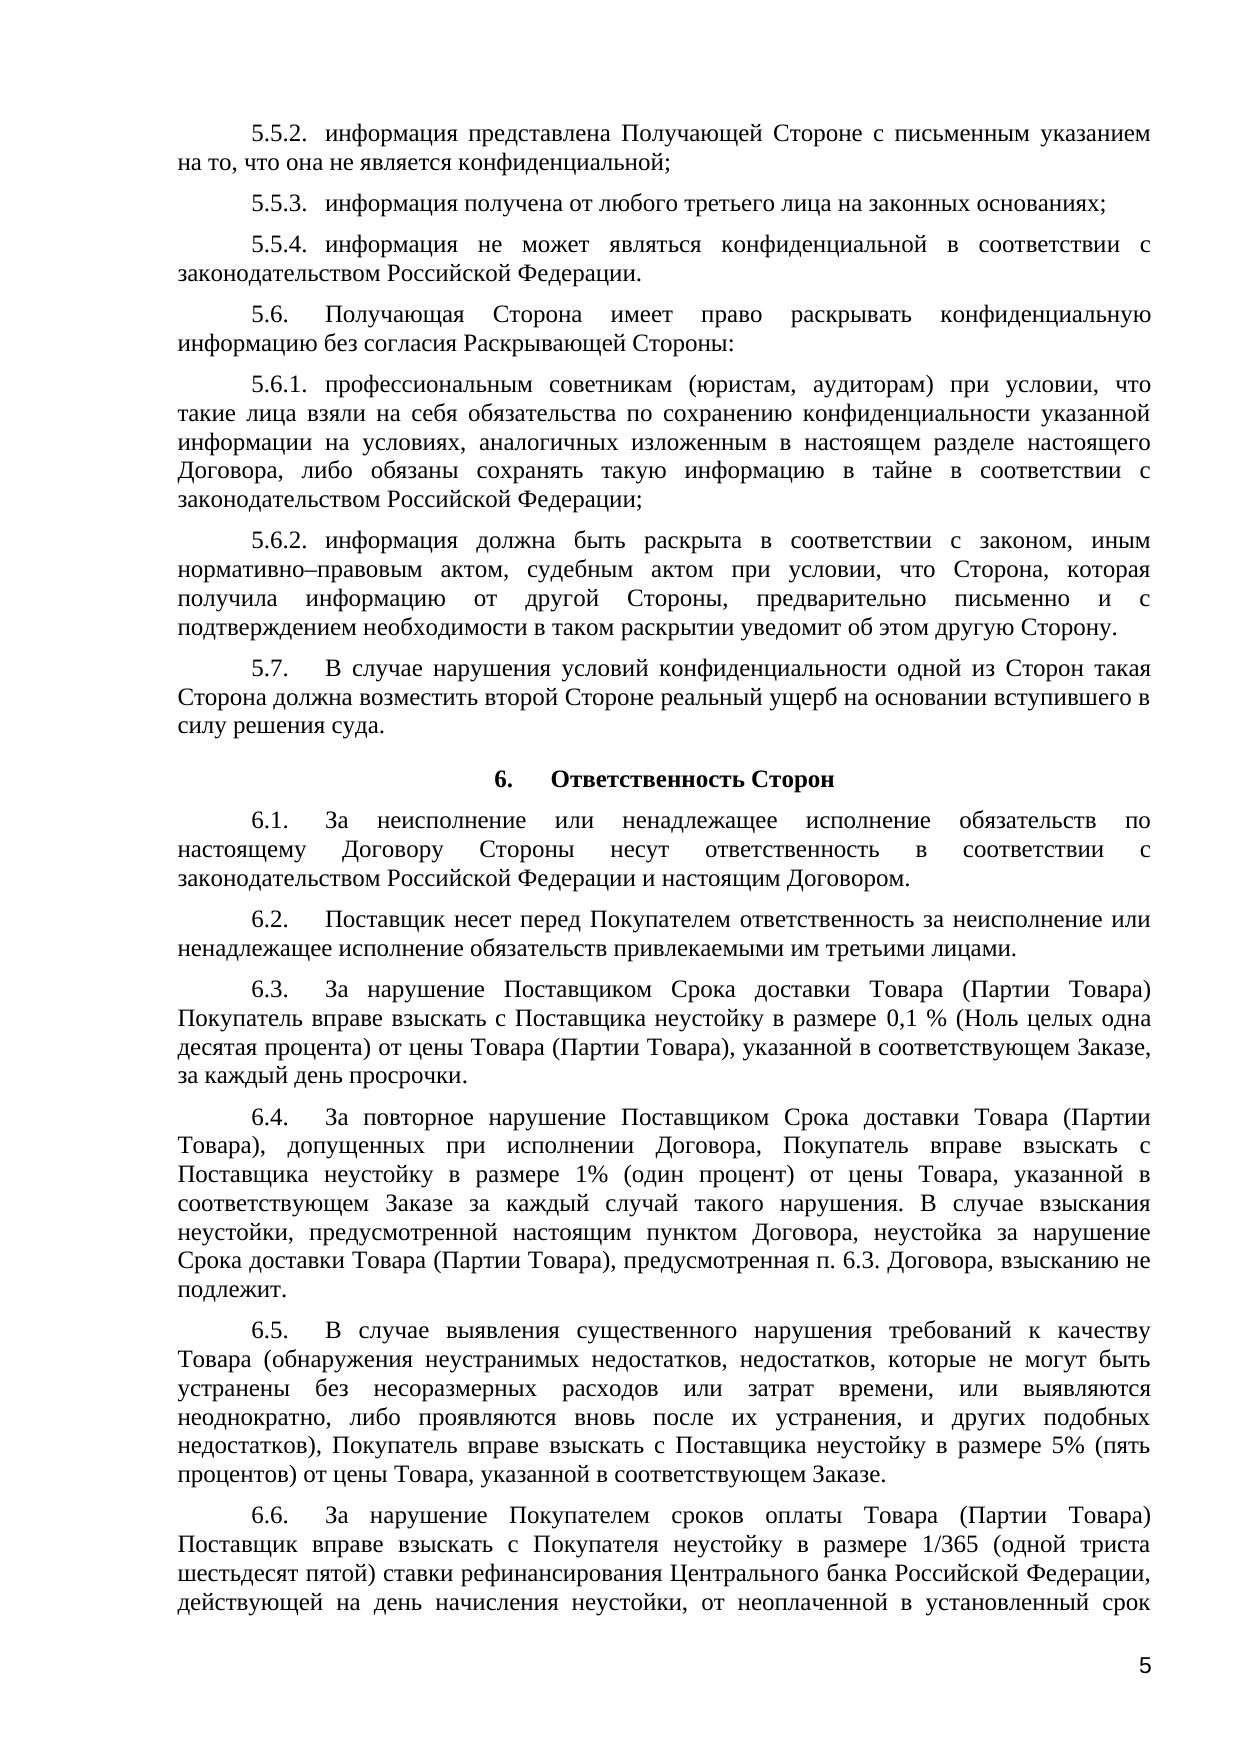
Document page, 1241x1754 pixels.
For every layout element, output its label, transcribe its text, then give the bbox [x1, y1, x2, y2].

list За неисполнение или ненадлежащее исполнение обязательств по настоящему Договору Стороны несут ответственность в соответствии с законодательством Российской Федерации и настоящим Договором. [177, 806, 1152, 892]
list профессиональным советникам (юристам, аудиторам) при условии, что такие лица взяли на себя обязательства по сохранению конфиденциальности указанной информации на условиях, аналогичных изложенным в настоящем разделе настоящего Договора, либо обязаны сохранять такую информацию в тайне в соответствии с законодательством Российской Федерации; [177, 369, 1152, 513]
list В случае выявления существенного нарушения требований к качеству Товара (обнаружения неустранимых недостатков, недостатков, которые не могут быть устранены без несоразмерных расходов или затрат времени, или выявляются неоднократно, либо проявляются вновь после их устранения, и других подобных недостатков), Покупатель вправе взыскать с Поставщика неустойку в размере 5% (пять процентов) от цены Товара, указанной в соответствующем Заказе. [177, 1316, 1152, 1488]
list Поставщик несет перед Покупателем ответственность за неисполнение или ненадлежащее исполнение обязательств привлекаемыми им третьими лицами. [177, 904, 1152, 962]
list За нарушение Поставщиком Срока доставки Товара (Партии Товара) Покупатель вправе взыскать с Поставщика неустойку в размере 0,1 % (Ноль целых одна десятая процента) от цены Товара (Партии Товара), указанной в соответствующем Заказе, за каждый день просрочки. [177, 974, 1152, 1089]
list информация представлена Получающей Стороне с письменным указанием на то, что она не является конфиденциальной; [177, 118, 1152, 176]
list информация должна быть раскрыта в соответствии с законом, иным нормативно–правовым актом, судебным актом при условии, что Сторона, которая получила информацию от другой Стороны, предварительно письменно и с подтверждением необходимости в таком раскрытии уведомит об этом другую Сторону. [177, 526, 1152, 641]
list Ответственность Сторон [177, 764, 1152, 793]
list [177, 1501, 1152, 1616]
list информация получена от любого третьего лица на законных основаниях; [177, 188, 1152, 217]
list За повторное нарушение Поставщиком Срока доставки Товара (Партии Товара), допущенных при исполнении Договора, Покупатель вправе взыскать с Поставщика неустойку в размере 1% (один процент) от цены Товара, указанной в соответствующем Заказе за каждый случай такого нарушения. В случае взыскания неустойки, предусмотренной настоящим пунктом Договора, неустойка за нарушение Срока доставки Товара (Партии Товара), предусмотренная п. 6.3. Договора, взысканию не подлежит. [177, 1102, 1152, 1303]
list В случае нарушения условий конфиденциальности одной из Сторон такая Сторона должна возместить второй Стороне реальный ущерб на основании вступившего в силу решения суда. [177, 653, 1152, 739]
list информация не может являться конфиденциальной в соответствии с законодательством Российской Федерации. [177, 229, 1152, 287]
list Получающая Сторона имеет право раскрывать конфиденциальную информацию без согласия Раскрывающей Стороны: [177, 299, 1152, 357]
